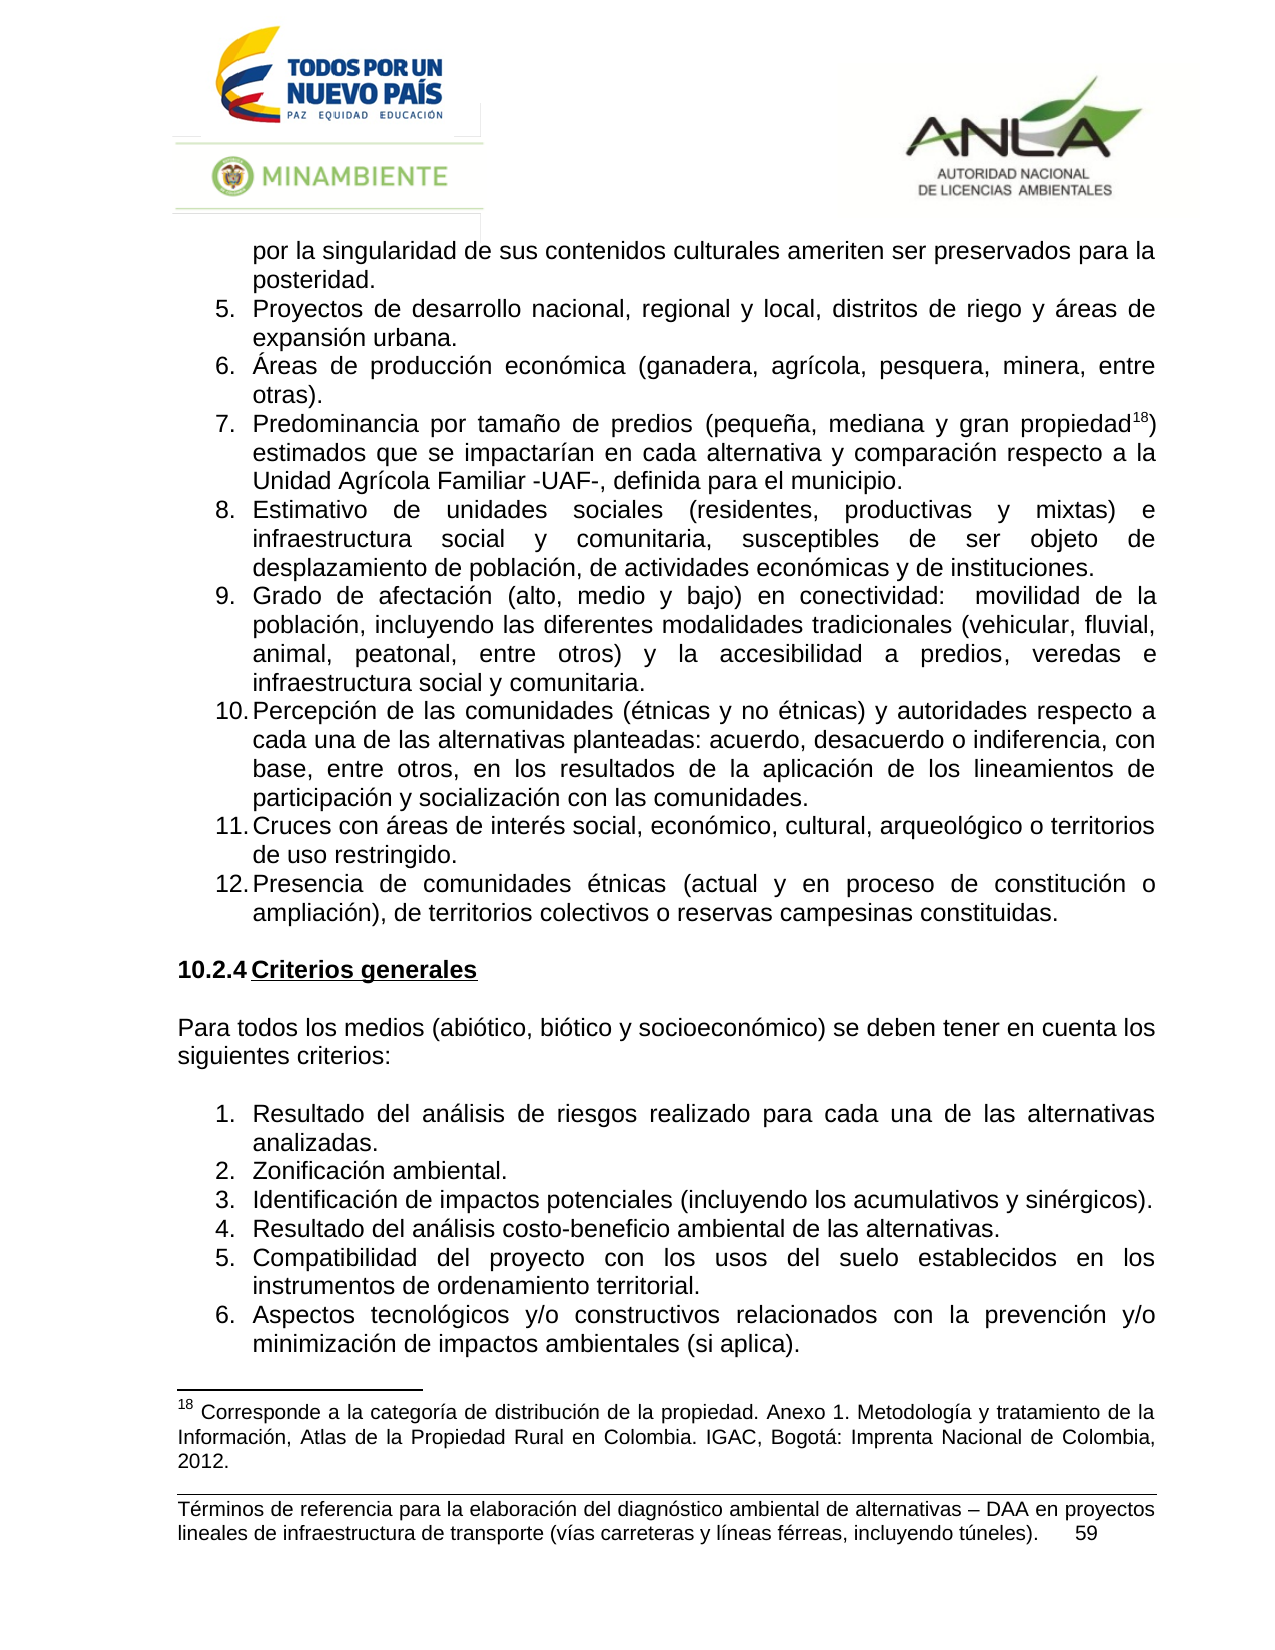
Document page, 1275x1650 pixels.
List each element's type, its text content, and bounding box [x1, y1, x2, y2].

list Zonificación ambiental. [215, 1156, 1157, 1185]
list Grado de afectación (alto, medio y bajo) en conectividad: movilidad de la población, incluyendo las diferentes modalidades tradicionales (vehicular, fluvial, animal, peatonal, entre otros) y la accesibilidad a predios, veredas e infraestructura social y comunitaria. [215, 581, 1157, 696]
list Resultado del análisis costo-beneficio ambiental de las alternativas. [215, 1214, 1157, 1242]
list Estimativo de unidades sociales (residentes, productivas y mixtas) e infraestructura social y comunitaria, susceptibles de ser objeto de desplazamiento de población, de actividades económicas y de instituciones. [215, 495, 1157, 581]
picture [172, 16, 487, 243]
list Compatibilidad del proyecto con los usos del suelo establecidos en los instrumentos de ordenamiento territorial. [215, 1242, 1157, 1300]
list Resultado del análisis de riesgos realizado para cada una de las alternativas analizadas. [215, 1099, 1157, 1156]
list Identificación de impactos potenciales (incluyendo los acumulativos y sinérgicos). [215, 1185, 1157, 1214]
list Proyectos de desarrollo nacional, regional y local, distritos de riego y áreas de expansión urbana. [215, 294, 1157, 351]
subtitle Criterios generales [177, 955, 1157, 984]
list Aspectos tecnológicos y/o constructivos relacionados con la prevención y/o minimización de impactos ambientales (si aplica). [215, 1300, 1157, 1357]
list Percepción de las comunidades (étnicas y no étnicas) y autoridades respecto a cada una de las alternativas planteadas: acuerdo, desacuerdo o indiferencia, con base, entre otros, en los resultados de la aplicación de los lineamientos de participación y socialización con las comunidades. [215, 696, 1157, 811]
list Cruces con áreas de interés social, económico, cultural, arqueológico o territorios de uso restringido. [215, 811, 1157, 869]
list Predominancia por tamaño de predios (pequeña, mediana y gran propiedad) estimados que se impactarían en cada alternativa y comparación respecto a la Unidad Agrícola Familiar -UAF-, definida para el municipio. [215, 409, 1157, 495]
list Presencia de comunidades étnicas (actual y en proceso de constitución o ampliación), de territorios colectivos o reservas campesinas constituidas. [215, 869, 1157, 926]
text Para todos los medios (abiótico, biótico y socioeconómico) se deben tener en cuenta los siguientes criterios: [177, 1012, 1157, 1070]
list Áreas de producción económica (ganadera, agrícola, pesquera, minera, entre otras). [215, 351, 1157, 409]
picture [837, 63, 1200, 218]
